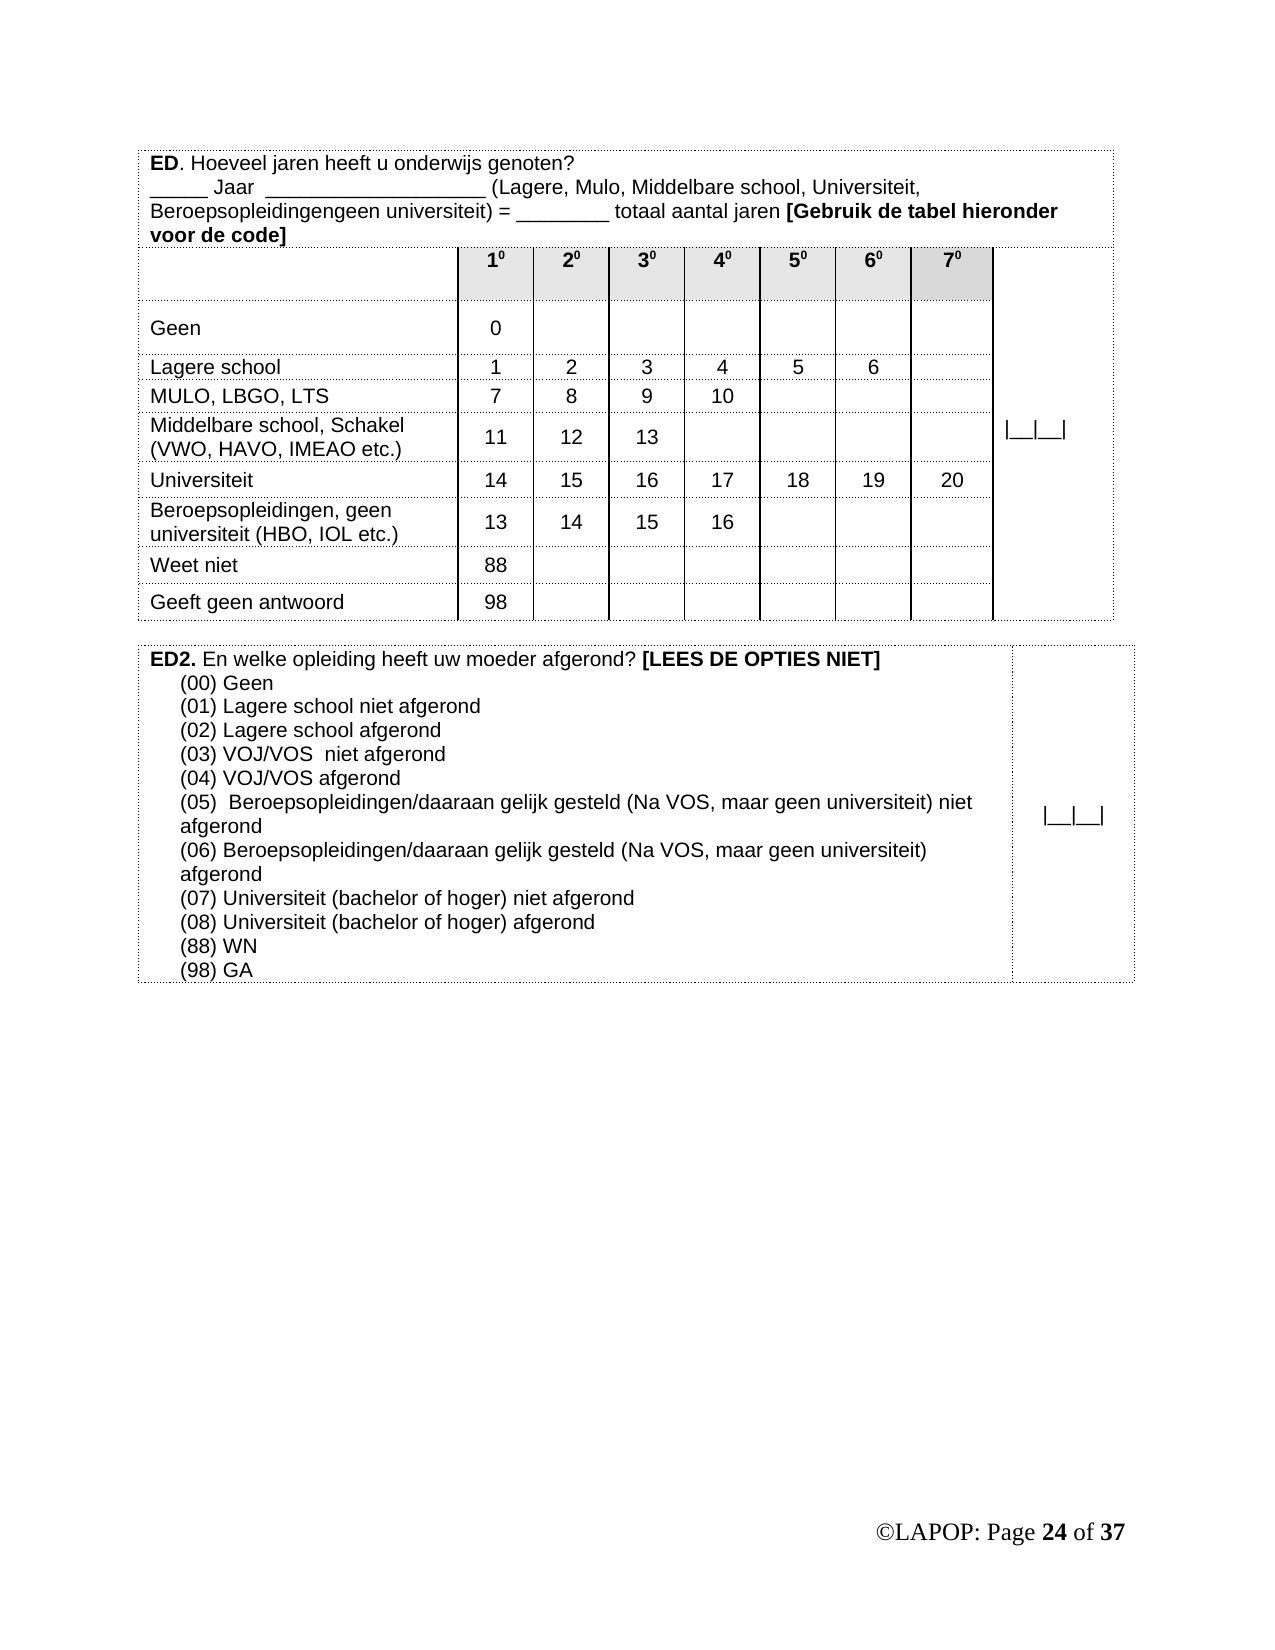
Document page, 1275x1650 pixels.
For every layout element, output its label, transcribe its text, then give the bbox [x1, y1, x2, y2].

table_cell 20 [912, 461, 992, 497]
table_cell 5 [761, 354, 835, 378]
table_cell 2 [534, 354, 608, 378]
table_cell 15 [534, 461, 608, 497]
table_cell 17 [685, 461, 759, 497]
table_cell 14 [534, 497, 608, 546]
table_cell [534, 546, 608, 583]
table_cell [836, 412, 910, 461]
table_cell [534, 300, 608, 353]
table_header |__|__| [1013, 645, 1134, 982]
table_cell [610, 583, 684, 620]
table_header ED2. En welke opleiding heeft uw moeder afgerond? [LEES DE OPTIES NIET] (00) Geen (01) Lagere school niet afgerond (02) Lagere school afgerond (03) VOJ/VOS niet afgerond (04) VOJ/VOS afgerond (05) Beroepsopleidingen/daaraan gelijk gesteld (Na VOS, maar geen universiteit) niet afgerond (06) Beroepsopleidingen/daaraan gelijk gesteld (Na VOS, maar geen universiteit) afgerond (07) Universiteit (bachelor of hoger) niet afgerond (08) Universiteit (bachelor of hoger) afgerond (88) WN (98) GA [139, 645, 1012, 982]
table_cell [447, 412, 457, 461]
table_header ED. Hoeveel jaren heeft u onderwijs genoten? _____ Jaar ___________________ (Lagere, Mulo, Middelbare school, Universiteit, Beroepsopleidingengeen universiteit) = ________ totaal aantal jaren [Gebruik de tabel hieronder voor de code] [139, 150, 1114, 247]
table_cell 16 [685, 497, 759, 546]
table_cell 7 [459, 379, 533, 412]
table_cell [685, 300, 759, 353]
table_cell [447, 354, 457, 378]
table_cell [761, 546, 835, 583]
table_cell [610, 546, 684, 583]
table_cell [912, 497, 992, 546]
table_cell 0 [459, 300, 533, 353]
table_cell 9 [610, 379, 684, 412]
table_cell 1 [459, 354, 533, 378]
table_cell [836, 300, 910, 353]
table_cell [139, 247, 457, 300]
table_cell 50 [761, 247, 835, 300]
table_cell 18 [761, 461, 835, 497]
table_cell 11 [459, 412, 533, 461]
table_cell 14 [459, 461, 533, 497]
table_cell 13 [610, 412, 684, 461]
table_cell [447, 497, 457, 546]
table_cell [761, 583, 835, 620]
table_cell [836, 546, 910, 583]
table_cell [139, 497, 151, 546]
table_cell 88 [459, 546, 533, 583]
table_cell [685, 583, 759, 620]
table_cell 16 [610, 461, 684, 497]
table_cell 13 [459, 497, 533, 546]
table_cell [836, 497, 910, 546]
table_cell [836, 583, 910, 620]
table_cell 3 [610, 354, 684, 378]
table_cell [610, 300, 684, 353]
table_cell Universiteit [139, 461, 457, 497]
table_cell Geeft geen antwoord [139, 583, 457, 620]
table_cell 10 [459, 247, 533, 300]
table_cell Geen [139, 300, 457, 353]
table_cell [761, 300, 835, 353]
table_cell [534, 583, 608, 620]
table_cell 4 [685, 354, 759, 378]
table_cell 60 [836, 247, 910, 300]
table_cell [912, 412, 992, 461]
table_cell 40 [685, 247, 759, 300]
table_cell 6 [836, 354, 910, 378]
table_cell [685, 412, 759, 461]
table_cell 20 [534, 247, 608, 300]
table_cell [761, 379, 835, 412]
table_cell Weet niet [139, 546, 457, 583]
table_cell [912, 354, 992, 378]
table_cell 19 [836, 461, 910, 497]
table_cell 10 [685, 379, 759, 412]
table_cell [912, 300, 992, 353]
table_cell |__|__| [994, 247, 1114, 620]
table_cell 70 [912, 247, 992, 300]
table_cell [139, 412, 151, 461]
table_cell 98 [459, 583, 533, 620]
table_cell 8 [534, 379, 608, 412]
table_cell [761, 497, 835, 546]
table_cell MULO, LBGO, LTS [139, 379, 457, 412]
table_cell [836, 379, 910, 412]
table_cell 30 [610, 247, 684, 300]
table_cell [912, 583, 992, 620]
table_cell 12 [534, 412, 608, 461]
table_cell [761, 412, 835, 461]
table_cell [685, 546, 759, 583]
table_cell [912, 546, 992, 583]
table_cell [912, 379, 992, 412]
table_cell 15 [610, 497, 684, 546]
